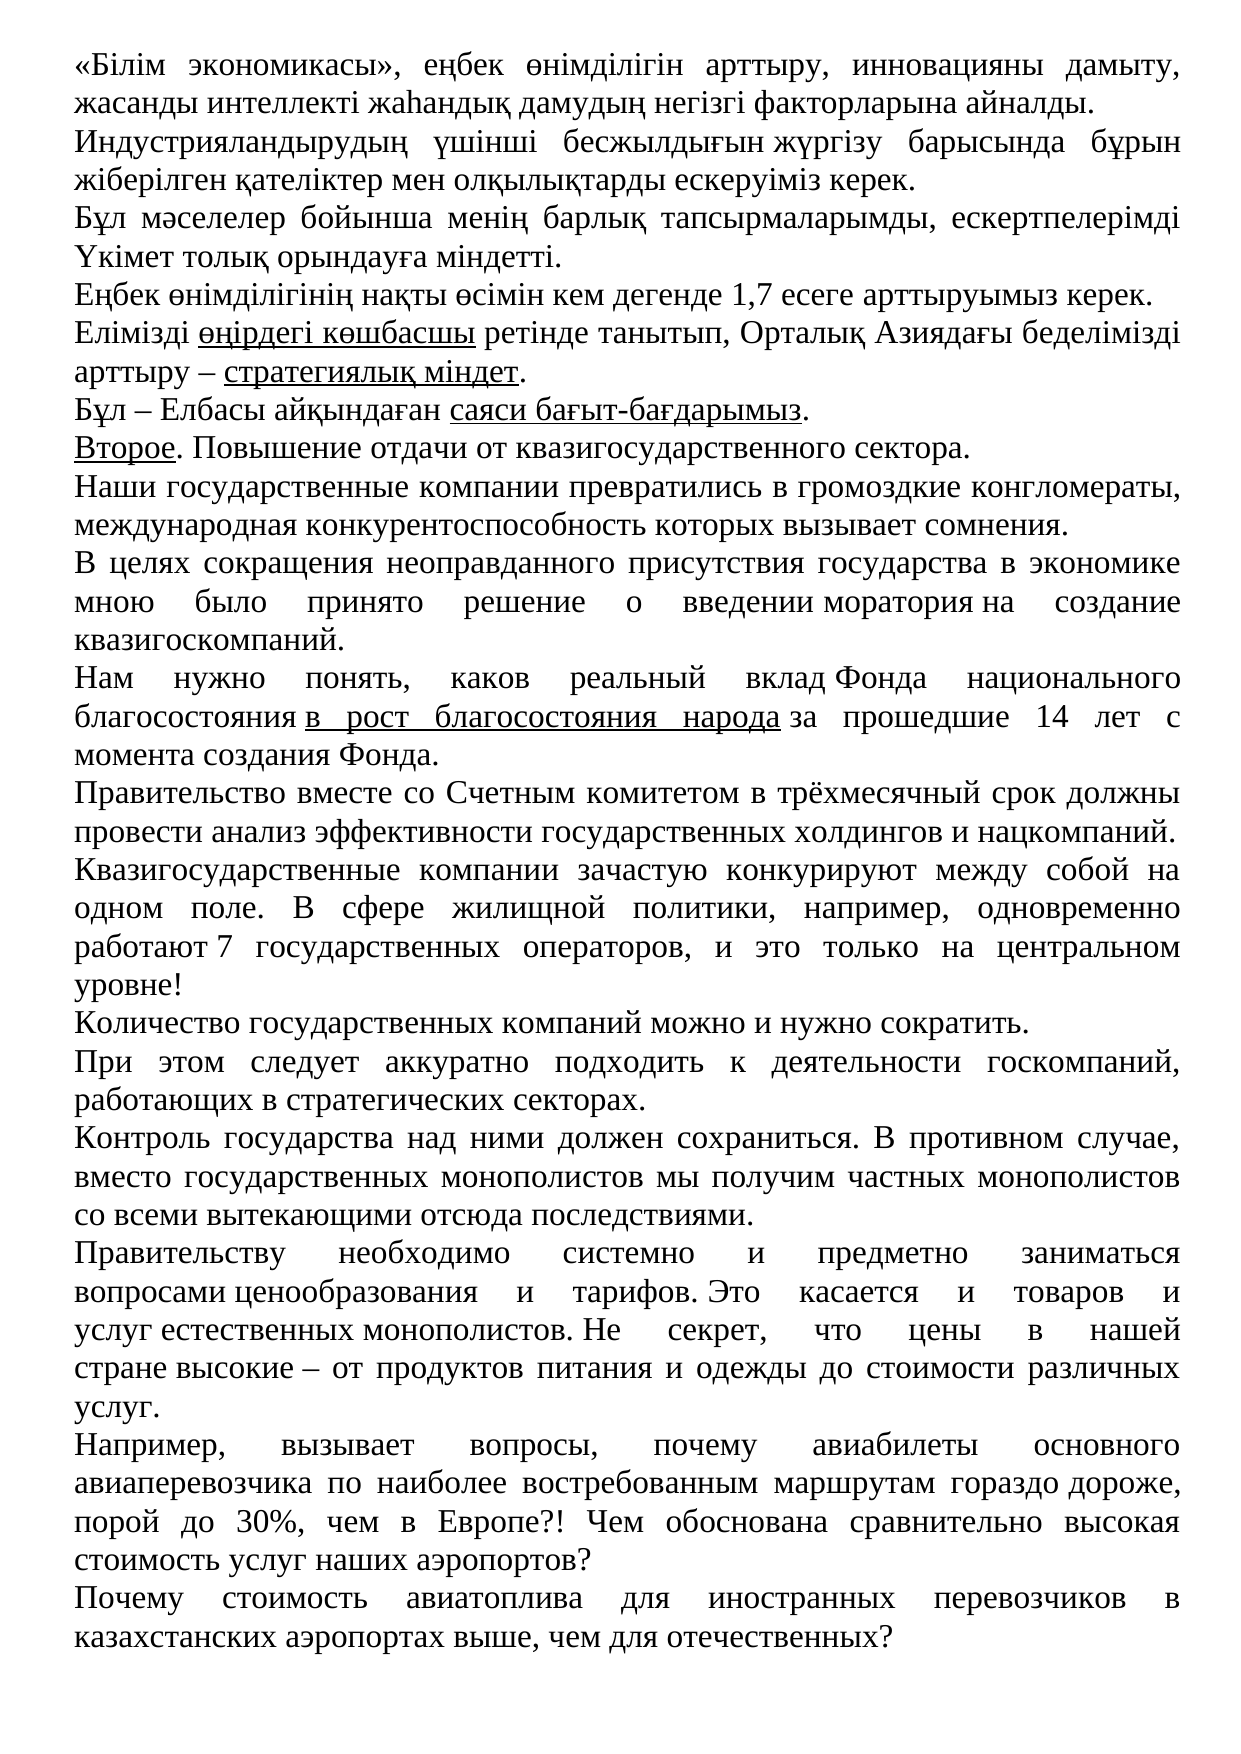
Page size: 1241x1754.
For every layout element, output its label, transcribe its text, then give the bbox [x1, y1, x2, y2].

text Наши государственные компании превратились в громоздкие конгломераты, международная конкурентоспособность которых вызывает сомнения. [74, 466, 1181, 543]
text Нам нужно понять, каков реальный вклад Фонда национального благосостояния в рост благосостояния народа за прошедшие 14 лет с момента создания Фонда. [74, 658, 1181, 773]
text Количество государственных компаний можно и нужно сократить. [74, 1003, 1181, 1041]
text Бұл – Елбасы айқындаған саяси бағыт-бағдарымыз. [74, 389, 1181, 428]
text При этом следует аккуратно подходить к деятельности госкомпаний, работающих в стратегических секторах. [74, 1041, 1181, 1118]
text Почему стоимость авиатоплива для иностранных перевозчиков в казахстанских аэропортах выше, чем для отечественных? [74, 1578, 1181, 1654]
text Квазигосударственные компании зачастую конкурируют между собой на одном поле. В сфере жилищной политики, например, одновременно работают 7 государственных операторов, и это только на центральном уровне! [74, 849, 1181, 1003]
text Индустрияландырудың үшінші бесжылдығын жүргізу барысында бұрын жіберілген қателіктер мен олқылықтарды ескеруіміз керек. [74, 121, 1181, 198]
text Правительство вместе со Счетным комитетом в трёхмесячный срок должны провести анализ эффективности государственных холдингов и нацкомпаний. [74, 773, 1181, 849]
text Второе. Повышение отдачи от квазигосударственного сектора. [74, 428, 1181, 466]
text Елімізді өңірдегі көшбасшы ретінде танытып, Орталық Азиядағы беделімізді арттыру – стратегиялық міндет. [74, 313, 1181, 389]
text «Білім экономикасы», еңбек өнімділігін арттыру, инновацияны дамыту, жасанды интеллекті жаһандық дамудың негізгі факторларына айналды. [74, 44, 1181, 121]
text В целях сокращения неоправданного присутствия государства в экономике мною было принято решение о введении моратория на создание квазигоскомпаний. [74, 543, 1181, 658]
text Например, вызывает вопросы, почему авиабилеты основного авиаперевозчика по наиболее востребованным маршрутам гораздо дороже, порой до 30%, чем в Европе?! Чем обоснована сравнительно высокая стоимость услуг наших аэропортов? [74, 1424, 1181, 1578]
text Контроль государства над ними должен сохраниться. В противном случае, вместо государственных монополистов мы получим частных монополистов со всеми вытекающими отсюда последствиями. [74, 1118, 1181, 1233]
text Правительству необходимо системно и предметно заниматься вопросами ценообразования и тарифов. Это касается и товаров и услуг естественных монополистов. Не секрет, что цены в нашей стране высокие – от продуктов питания и одежды до стоимости различных услуг. [74, 1233, 1181, 1424]
text Еңбек өнімділігінің нақты өсімін кем дегенде 1,7 есеге арттыруымыз керек. [74, 274, 1181, 313]
text Бұл мәселелер бойынша менің барлық тапсырмаларымды, ескертпелерімді Үкімет толық орындауға міндетті. [74, 198, 1181, 274]
